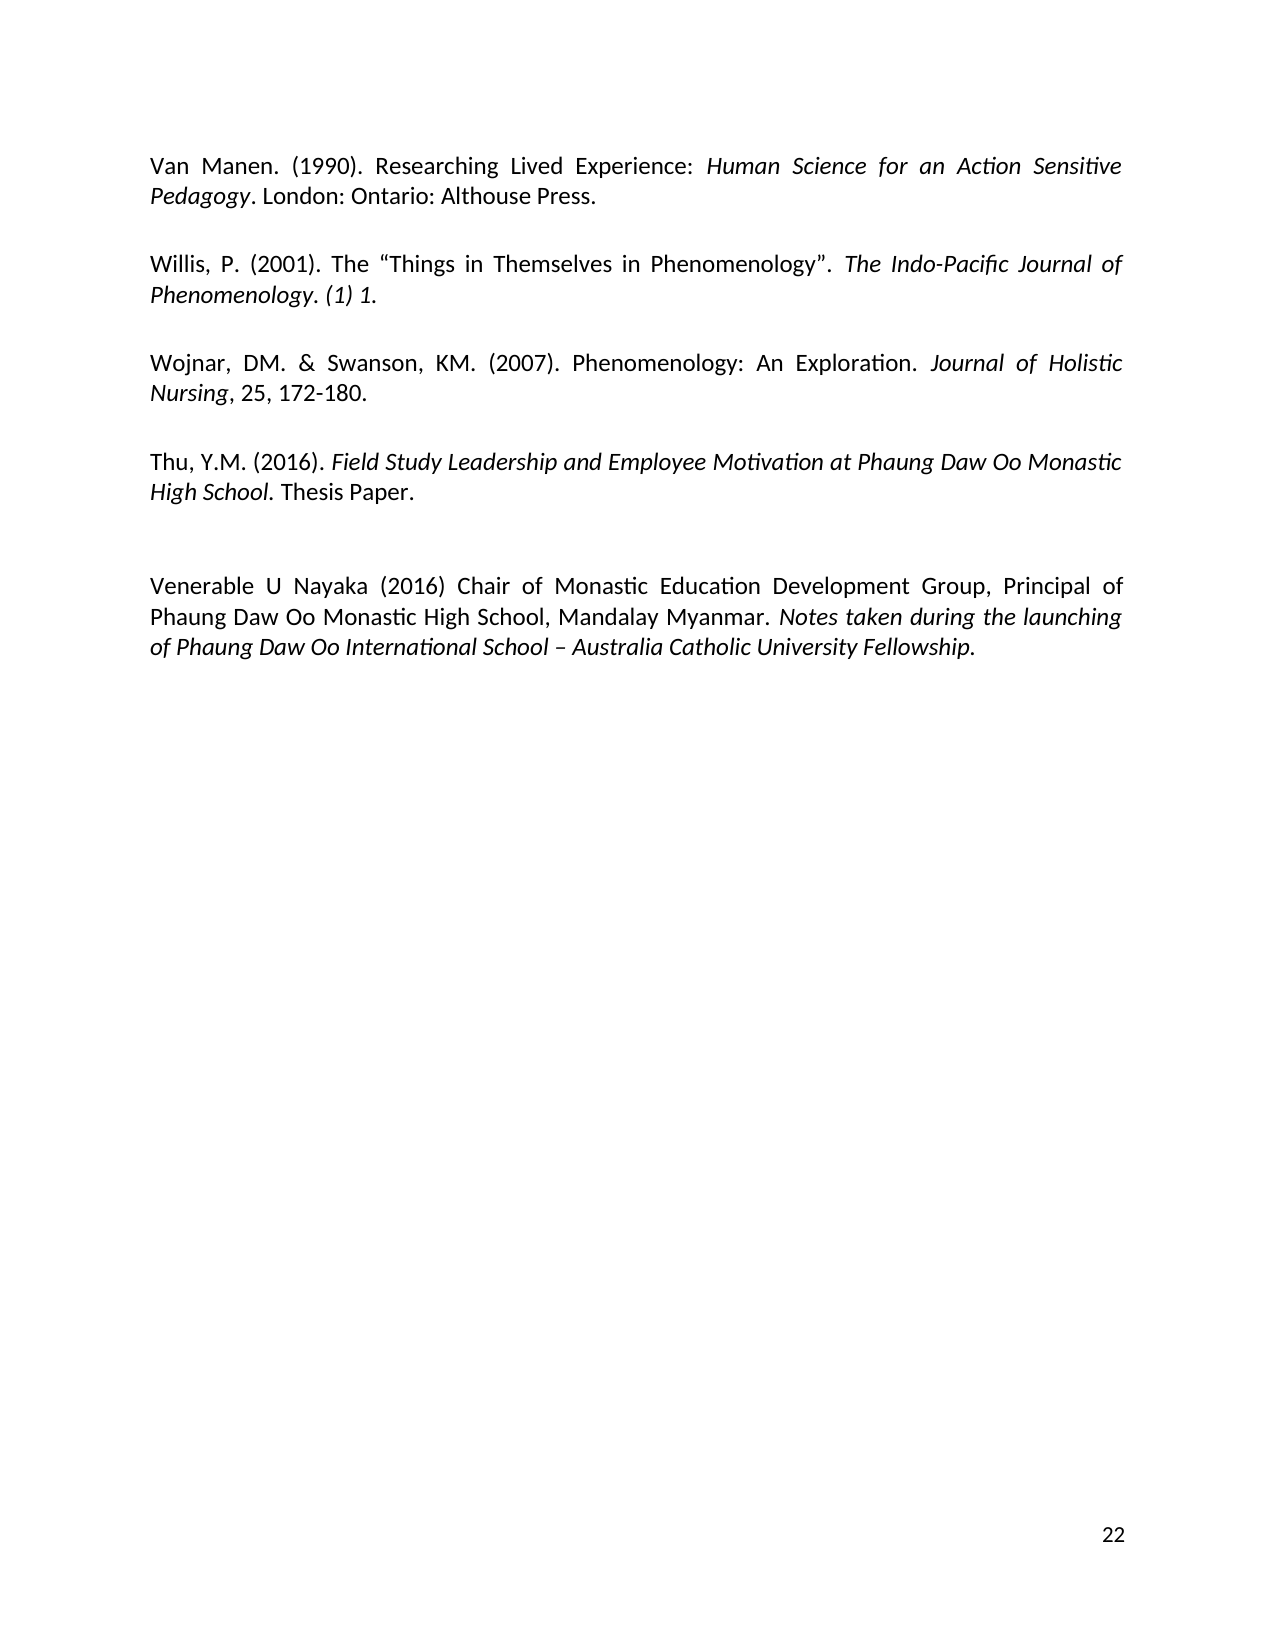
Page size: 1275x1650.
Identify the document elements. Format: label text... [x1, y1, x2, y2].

text Venerable U Nayaka (2016) Chair of Monastic Education Development Group, Principal of Phaung Daw Oo Monastic High School, Mandalay Myanmar. Notes taken during the launching of Phaung Daw Oo International School – Australia Catholic University Fellowship. [150, 571, 1125, 662]
text Wojnar, DM. & Swanson, KM. (2007). Phenomenology: An Exploration. Journal of Holistic Nursing, 25, 172-180. [150, 347, 1125, 408]
text Willis, P. (2001). The “Things in Themselves in Phenomenology”. The Indo-Pacific Journal of Phenomenology. (1) 1. [150, 248, 1125, 309]
text Thu, Y.M. (2016). Field Study Leadership and Employee Motivation at Phaung Daw Oo Monastic High School. Thesis Paper. [150, 446, 1125, 507]
text Van Manen. (1990). Researching Lived Experience: Human Science for an Action Sensitive Pedagogy. London: Ontario: Althouse Press. [150, 150, 1125, 211]
